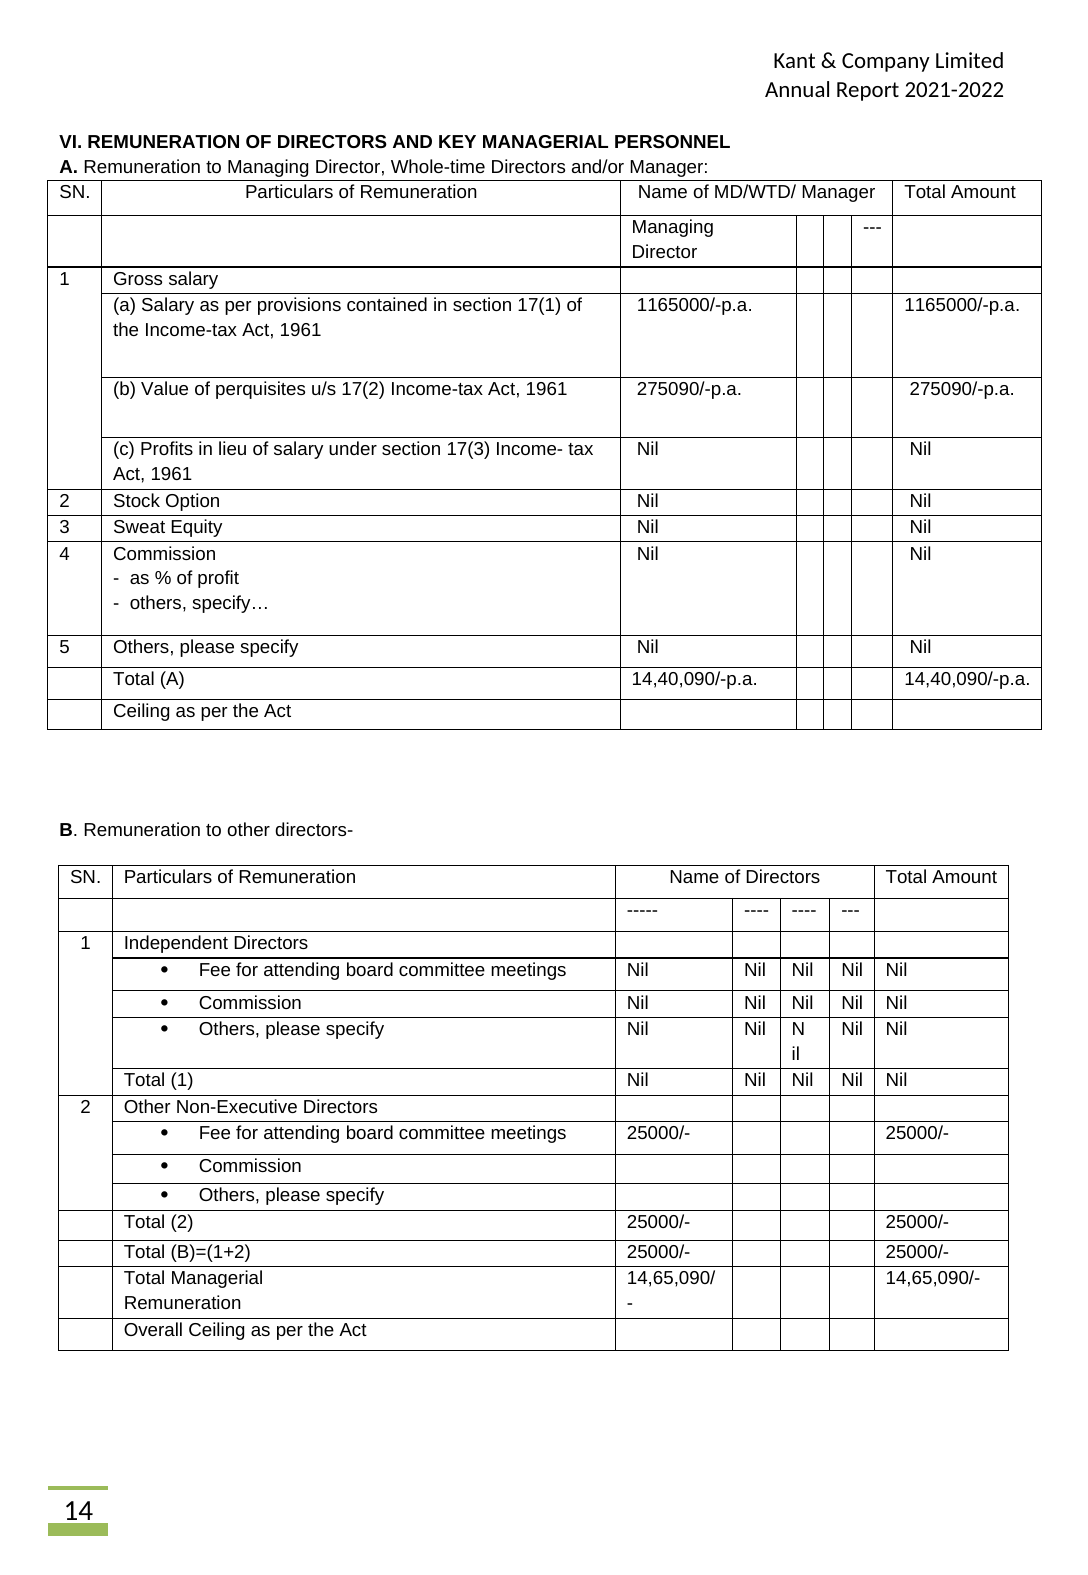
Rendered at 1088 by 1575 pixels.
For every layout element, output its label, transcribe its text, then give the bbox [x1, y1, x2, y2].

table_cell [797, 542, 823, 635]
table_cell (c) Profits in lieu of salary under section 17(3) Income- tax Act, 1961 [102, 438, 620, 488]
table_cell [733, 1211, 780, 1240]
table_cell [733, 1267, 780, 1317]
text VI. REMUNERATION OF DIRECTORS AND KEY MANAGERIAL PERSONNEL [59, 131, 1034, 152]
table_cell Nil [616, 1018, 732, 1068]
table_cell [824, 378, 851, 437]
table_cell [824, 294, 851, 377]
table_cell Nil [616, 991, 732, 1017]
table_cell 275090/-p.a. [621, 378, 796, 437]
table_cell Ceiling as per the Act [102, 700, 620, 729]
table_cell [733, 1184, 780, 1210]
table_cell Total (B)=(1+2) [113, 1241, 615, 1266]
table_cell Nil [830, 1018, 874, 1068]
table_cell ----- [616, 899, 732, 931]
table_cell Nil [621, 542, 796, 635]
table_cell [797, 490, 823, 515]
table_cell Nil [893, 516, 1041, 541]
table_cell Nil [616, 959, 732, 990]
table_cell Nil [875, 1018, 1008, 1068]
table_cell --- [852, 216, 892, 266]
table_cell [852, 490, 892, 515]
table_cell 275090/-p.a. [893, 378, 1041, 437]
table_cell [824, 516, 851, 541]
table_cell Nil [875, 1069, 1008, 1095]
table_cell [830, 932, 874, 957]
table_cell Nil [893, 490, 1041, 515]
table_cell Others, please specify [113, 1184, 615, 1210]
table_cell 25000/- [616, 1211, 732, 1240]
table_cell Nil [875, 959, 1008, 990]
table_cell [797, 700, 823, 729]
table_cell [733, 932, 780, 957]
table_cell [830, 1211, 874, 1240]
table_cell [797, 438, 823, 488]
table_cell [824, 636, 851, 667]
table_cell Commission [113, 991, 615, 1017]
table_cell [824, 438, 851, 488]
table_cell 25000/- [616, 1122, 732, 1154]
table_cell [733, 1319, 780, 1350]
table_cell (a) Salary as per provisions contained in section 17(1) of the Income-tax Act, 1961 [102, 294, 620, 377]
table_cell Total (2) [113, 1211, 615, 1240]
table_cell 5 [48, 636, 101, 667]
table_cell Nil [781, 959, 829, 990]
table_cell 14,40,090/-p.a. [621, 668, 796, 699]
table_cell 14,40,090/-p.a. [893, 668, 1041, 699]
table_cell Independent Directors [113, 932, 615, 957]
table_header SN. [48, 181, 101, 215]
table_cell [733, 1096, 780, 1121]
table_cell [616, 1319, 732, 1350]
table_cell Nil [830, 991, 874, 1017]
table_cell [875, 1184, 1008, 1210]
table_cell [797, 378, 823, 437]
table_cell [875, 1319, 1008, 1350]
table_cell Nil [875, 991, 1008, 1017]
table_header Total Amount [875, 866, 1008, 898]
table_cell [797, 216, 823, 266]
table_cell Nil [781, 991, 829, 1017]
table_cell [797, 294, 823, 377]
table_cell [616, 932, 732, 957]
table_cell [830, 1122, 874, 1154]
table_cell [797, 668, 823, 699]
table_cell ---- [781, 899, 829, 931]
table_cell [59, 1211, 112, 1240]
table_cell Nil [893, 636, 1041, 667]
table_cell [733, 1155, 780, 1183]
table_cell [824, 542, 851, 635]
table_cell [824, 700, 851, 729]
table_cell Stock Option [102, 490, 620, 515]
table_cell [852, 438, 892, 488]
table_cell [852, 668, 892, 699]
table_cell [852, 378, 892, 437]
table_cell [48, 668, 101, 699]
table_cell Nil [621, 516, 796, 541]
table_cell Total (A) [102, 668, 620, 699]
table_cell Nil [621, 438, 796, 488]
table_cell [102, 216, 620, 266]
table_cell [733, 1122, 780, 1154]
table_cell Nil [621, 636, 796, 667]
table_header SN. [59, 866, 112, 898]
table_cell [893, 216, 1041, 266]
table_cell [875, 932, 1008, 957]
table_cell [616, 1184, 732, 1210]
table_cell [59, 1319, 112, 1350]
table_cell [875, 899, 1008, 931]
table_cell 1165000/-p.a. [893, 294, 1041, 377]
table_cell 4 [48, 542, 101, 635]
table_cell Nil [733, 991, 780, 1017]
table_cell [48, 700, 101, 729]
text B. Remuneration to other directors- [59, 819, 1034, 841]
table_header Total Amount [893, 181, 1041, 215]
table_cell [830, 1096, 874, 1121]
table_cell Fee for attending board committee meetings [113, 959, 615, 990]
table_cell ---- [733, 899, 780, 931]
table_header Particulars of Remuneration [102, 181, 620, 215]
table_cell Fee for attending board committee meetings [113, 1122, 615, 1154]
table_cell 1 [48, 268, 101, 488]
table_header Name of Directors [616, 866, 874, 898]
table_cell 1165000/-p.a. [621, 294, 796, 377]
table_cell [830, 1184, 874, 1210]
table_cell [797, 516, 823, 541]
table_cell Total (1) [113, 1069, 615, 1095]
table_cell [733, 1241, 780, 1266]
table_cell Overall Ceiling as per the Act [113, 1319, 615, 1350]
table_cell [781, 932, 829, 957]
table_cell [621, 700, 796, 729]
text A. Remuneration to Managing Director, Whole-time Directors and/or Manager: [59, 156, 1034, 177]
table_cell Other Non-Executive Directors [113, 1096, 615, 1121]
table_cell 25000/- [616, 1241, 732, 1266]
table_header Particulars of Remuneration [113, 866, 615, 898]
table_cell N il [781, 1018, 829, 1068]
table_cell (b) Value of perquisites u/s 17(2) Income-tax Act, 1961 [102, 378, 620, 437]
table_cell [797, 268, 823, 293]
table_cell [893, 700, 1041, 729]
table_cell [830, 1267, 874, 1317]
table_cell 2 [59, 1096, 112, 1210]
table_cell [59, 899, 112, 931]
table_cell Total Managerial Remuneration [113, 1267, 615, 1317]
table_cell [852, 294, 892, 377]
table_cell [852, 516, 892, 541]
table_cell Nil [621, 490, 796, 515]
table_cell [48, 216, 101, 266]
table_cell [781, 1319, 829, 1350]
table_cell [830, 1319, 874, 1350]
table_cell Nil [733, 959, 780, 990]
table_cell Others, please specify [102, 636, 620, 667]
table_cell 25000/- [875, 1211, 1008, 1240]
table_cell [781, 1267, 829, 1317]
table_cell [781, 1096, 829, 1121]
table_cell [781, 1122, 829, 1154]
table_cell --- [830, 899, 874, 931]
table_cell [621, 268, 796, 293]
table_cell 25000/- [875, 1122, 1008, 1154]
table_cell Nil [733, 1018, 780, 1068]
table_cell [113, 899, 615, 931]
table_cell 25000/- [875, 1241, 1008, 1266]
table_cell Managing Director [621, 216, 796, 266]
table_cell [824, 268, 851, 293]
table_cell Gross salary [102, 268, 620, 293]
table_cell Nil [781, 1069, 829, 1095]
table_cell Nil [893, 438, 1041, 488]
table_cell [616, 1096, 732, 1121]
table_cell 14,65,090/- [875, 1267, 1008, 1317]
table_cell [616, 1155, 732, 1183]
table_cell 3 [48, 516, 101, 541]
table_cell [59, 1241, 112, 1266]
table_cell Commission - as % of profit - others, specify… [102, 542, 620, 635]
table_cell [852, 700, 892, 729]
table_cell Nil [616, 1069, 732, 1095]
table_cell Nil [830, 1069, 874, 1095]
table_cell [781, 1184, 829, 1210]
table_cell 1 [59, 932, 112, 1095]
table_cell [852, 268, 892, 293]
table_cell Commission [113, 1155, 615, 1183]
table_cell Nil [893, 542, 1041, 635]
table_cell [830, 1155, 874, 1183]
table_cell [59, 1267, 112, 1317]
table_cell 2 [48, 490, 101, 515]
table_cell [893, 268, 1041, 293]
table_cell 14,65,090/- [616, 1267, 732, 1317]
table_cell [824, 216, 851, 266]
table_cell [830, 1241, 874, 1266]
table_cell Nil [733, 1069, 780, 1095]
table_header Name of MD/WTD/ Manager [621, 181, 892, 215]
table_cell [824, 490, 851, 515]
table_cell [875, 1155, 1008, 1183]
table_cell Sweat Equity [102, 516, 620, 541]
table_cell Nil [830, 959, 874, 990]
table_cell [824, 668, 851, 699]
table_cell Others, please specify [113, 1018, 615, 1068]
table_cell [797, 636, 823, 667]
table_cell [875, 1096, 1008, 1121]
table_cell [852, 636, 892, 667]
table_cell [781, 1211, 829, 1240]
table_cell [781, 1155, 829, 1183]
table_cell [852, 542, 892, 635]
table_cell [781, 1241, 829, 1266]
